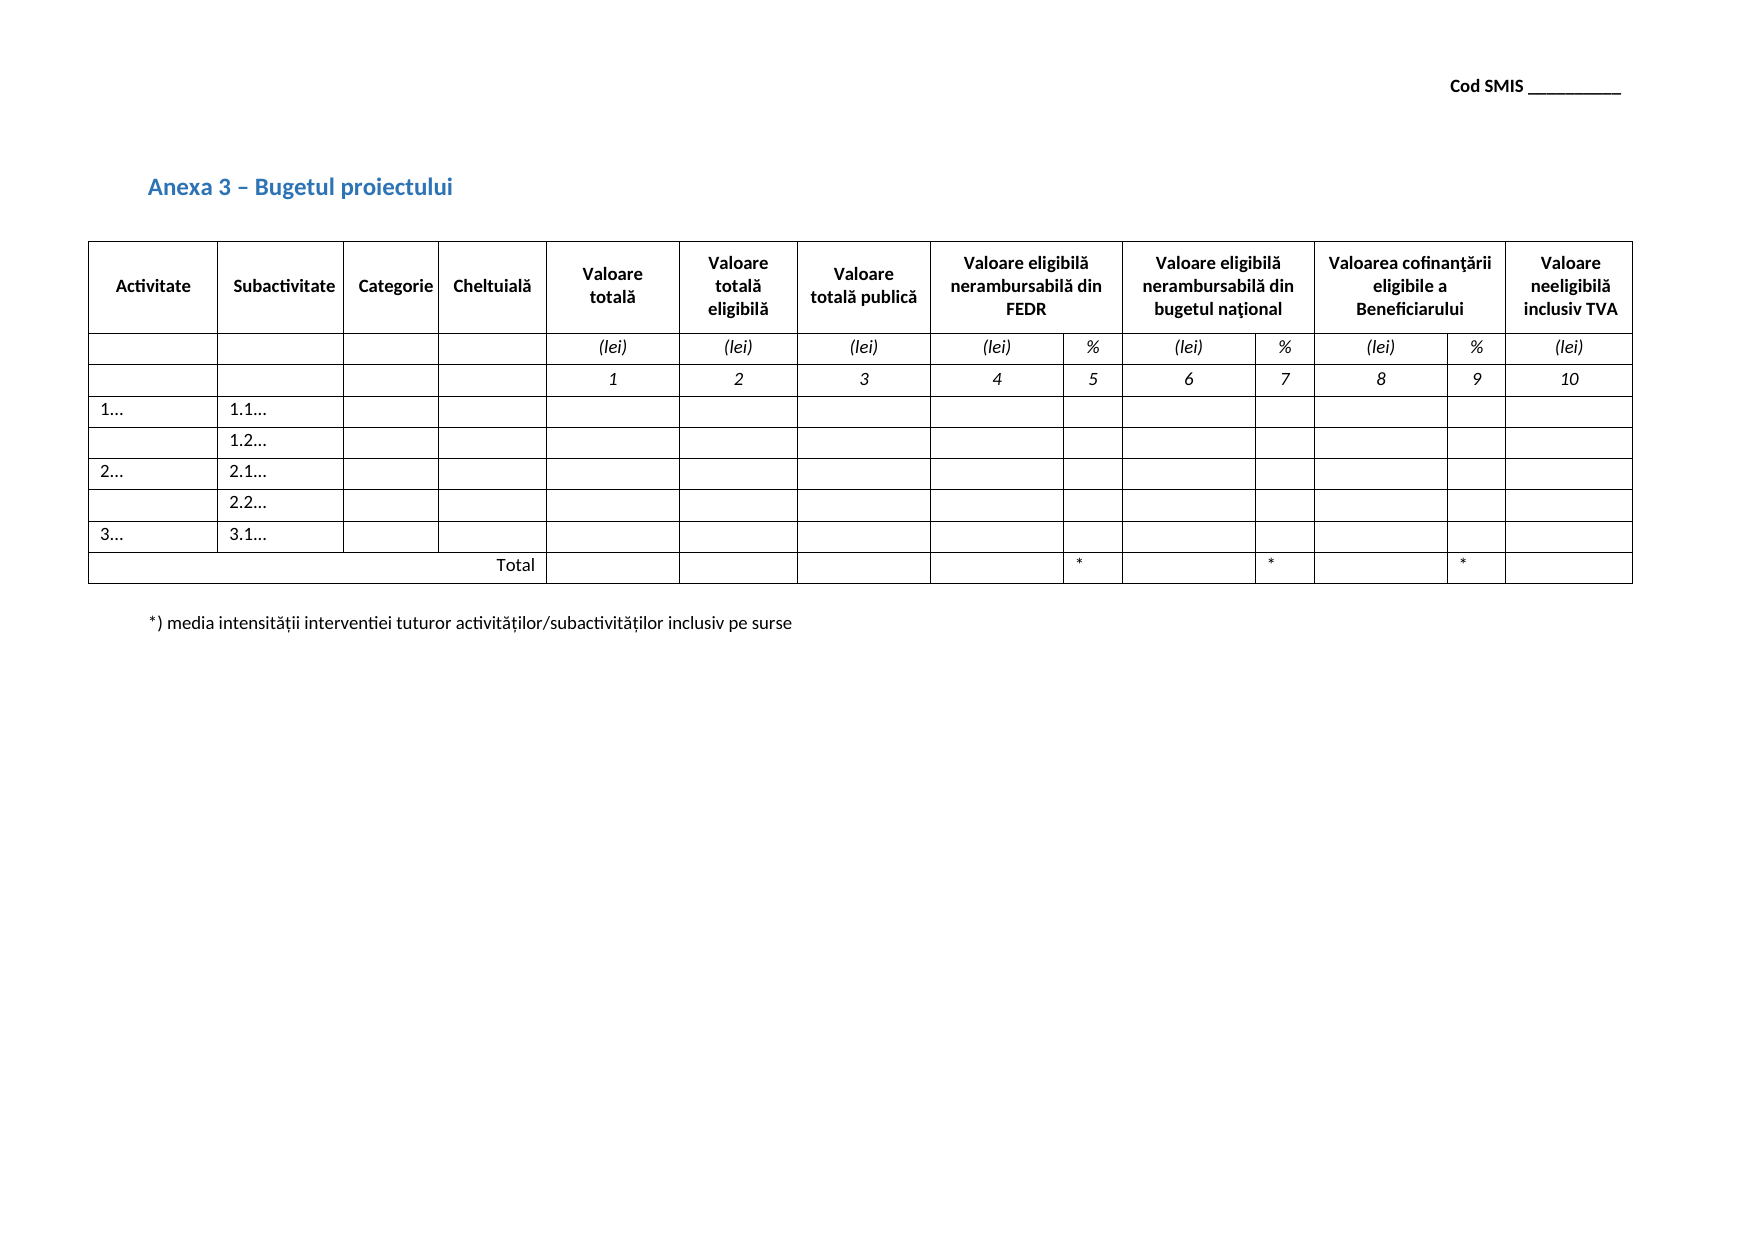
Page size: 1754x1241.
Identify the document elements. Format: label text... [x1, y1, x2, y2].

table_cell [931, 397, 1063, 427]
table_header Valoare totală publică [798, 242, 930, 333]
table_cell * [1064, 553, 1122, 583]
table_cell 9 [1448, 365, 1505, 396]
table_cell [1064, 490, 1122, 521]
table_cell [1448, 490, 1505, 521]
table_header Activitate [89, 242, 217, 333]
table_cell [1064, 397, 1122, 427]
table_cell 2.1... [218, 459, 343, 489]
table_cell [798, 490, 930, 521]
table_cell 1 [547, 365, 679, 396]
table_cell 1... [89, 397, 217, 427]
table_cell [798, 428, 930, 458]
table_cell (lei) [1315, 334, 1447, 364]
table_cell [1256, 522, 1314, 552]
table_cell [344, 365, 438, 396]
table_cell [218, 334, 343, 364]
table_cell [547, 553, 679, 583]
table_cell [1506, 397, 1632, 427]
table_cell [1506, 490, 1632, 521]
table_cell [931, 459, 1063, 489]
table_cell [1448, 428, 1505, 458]
table_cell [344, 459, 438, 489]
table_cell % [1064, 334, 1122, 364]
table_cell [439, 459, 546, 489]
table_cell [547, 490, 679, 521]
table_header Categorie [344, 242, 438, 333]
table_cell [1315, 397, 1447, 427]
table_header Valoare totală [547, 242, 679, 333]
table_cell [439, 490, 546, 521]
table_header Valoarea cofinanţării eligibile a Beneficiarului [1315, 242, 1505, 333]
table_cell [1123, 397, 1255, 427]
table_cell [680, 553, 797, 583]
table_cell 6 [1123, 365, 1255, 396]
table_cell (lei) [798, 334, 930, 364]
table_cell [89, 334, 217, 364]
table_cell [798, 553, 930, 583]
table_cell [344, 522, 438, 552]
table_cell 10 [1506, 365, 1632, 396]
table_cell [680, 428, 797, 458]
table_cell [1315, 459, 1447, 489]
table_cell [439, 397, 546, 427]
table_cell 7 [1256, 365, 1314, 396]
table_cell [1064, 522, 1122, 552]
table_cell [547, 459, 679, 489]
table_cell (lei) [680, 334, 797, 364]
table_cell [344, 397, 438, 427]
table_cell [439, 522, 546, 552]
table_cell 3.1... [218, 522, 343, 552]
table_header Subactivitate [218, 242, 343, 333]
table_cell 4 [931, 365, 1063, 396]
table_cell [1256, 459, 1314, 489]
table_cell [1315, 428, 1447, 458]
table_header Valoare eligibilă nerambursabilă din FEDR [931, 242, 1122, 333]
table_cell [1123, 522, 1255, 552]
table_cell [1506, 459, 1632, 489]
table_header Cheltuială [439, 242, 546, 333]
table_cell 1.1... [218, 397, 343, 427]
table_cell [680, 397, 797, 427]
table_cell [680, 490, 797, 521]
table_cell [1448, 459, 1505, 489]
table_header Valoare eligibilă nerambursabilă din bugetul naţional [1123, 242, 1314, 333]
table_cell [1315, 522, 1447, 552]
table_cell (lei) [1506, 334, 1632, 364]
table_cell [680, 459, 797, 489]
table_cell 5 [1064, 365, 1122, 396]
subtitle Anexa 3 – Bugetul proiectului [148, 171, 1621, 201]
table_cell (lei) [931, 334, 1063, 364]
table_cell 2... [89, 459, 217, 489]
table_cell [931, 490, 1063, 521]
table_cell [680, 522, 797, 552]
table_cell Total [89, 553, 546, 583]
table_cell [1123, 428, 1255, 458]
table_cell [89, 365, 217, 396]
table_cell [547, 522, 679, 552]
table_cell [1448, 522, 1505, 552]
table_cell [344, 490, 438, 521]
table_cell [547, 428, 679, 458]
table_cell [1123, 553, 1255, 583]
table_cell [547, 397, 679, 427]
table_cell % [1448, 334, 1505, 364]
table_cell [1064, 459, 1122, 489]
table_cell [1315, 490, 1447, 521]
table_cell [1256, 428, 1314, 458]
table_cell [1123, 490, 1255, 521]
table_cell % [1256, 334, 1314, 364]
table_cell [1448, 397, 1505, 427]
table_cell [1123, 459, 1255, 489]
table_cell [344, 428, 438, 458]
table_cell [218, 365, 343, 396]
table_cell [798, 459, 930, 489]
table_cell * [1256, 553, 1314, 583]
table_cell 2.2... [218, 490, 343, 521]
table_cell [1064, 428, 1122, 458]
table_cell [89, 490, 217, 521]
table_cell 1.2... [218, 428, 343, 458]
table_cell [931, 553, 1063, 583]
table_cell 3... [89, 522, 217, 552]
table_cell [1506, 428, 1632, 458]
table_cell [344, 334, 438, 364]
table_cell [798, 397, 930, 427]
table_cell [1315, 553, 1447, 583]
table_cell [439, 428, 546, 458]
table_cell 8 [1315, 365, 1447, 396]
table_cell (lei) [547, 334, 679, 364]
table_cell [1256, 397, 1314, 427]
table_cell [439, 365, 546, 396]
table_cell [1256, 490, 1314, 521]
table_header Valoare neeligibilă inclusiv TVA [1506, 242, 1632, 333]
table_cell [798, 522, 930, 552]
text *) media intensităţii interventiei tuturor activităţilor/subactivităţilor inclusiv pe surse [148, 611, 1621, 634]
table_cell * [1448, 553, 1505, 583]
table_cell 3 [798, 365, 930, 396]
table_cell [439, 334, 546, 364]
table_cell (lei) [1123, 334, 1255, 364]
table_cell [931, 428, 1063, 458]
table_cell [1506, 553, 1632, 583]
table_header Valoare totală eligibilă [680, 242, 797, 333]
table_cell 2 [680, 365, 797, 396]
table_cell [1506, 522, 1632, 552]
table_cell [89, 428, 217, 458]
table_cell [931, 522, 1063, 552]
